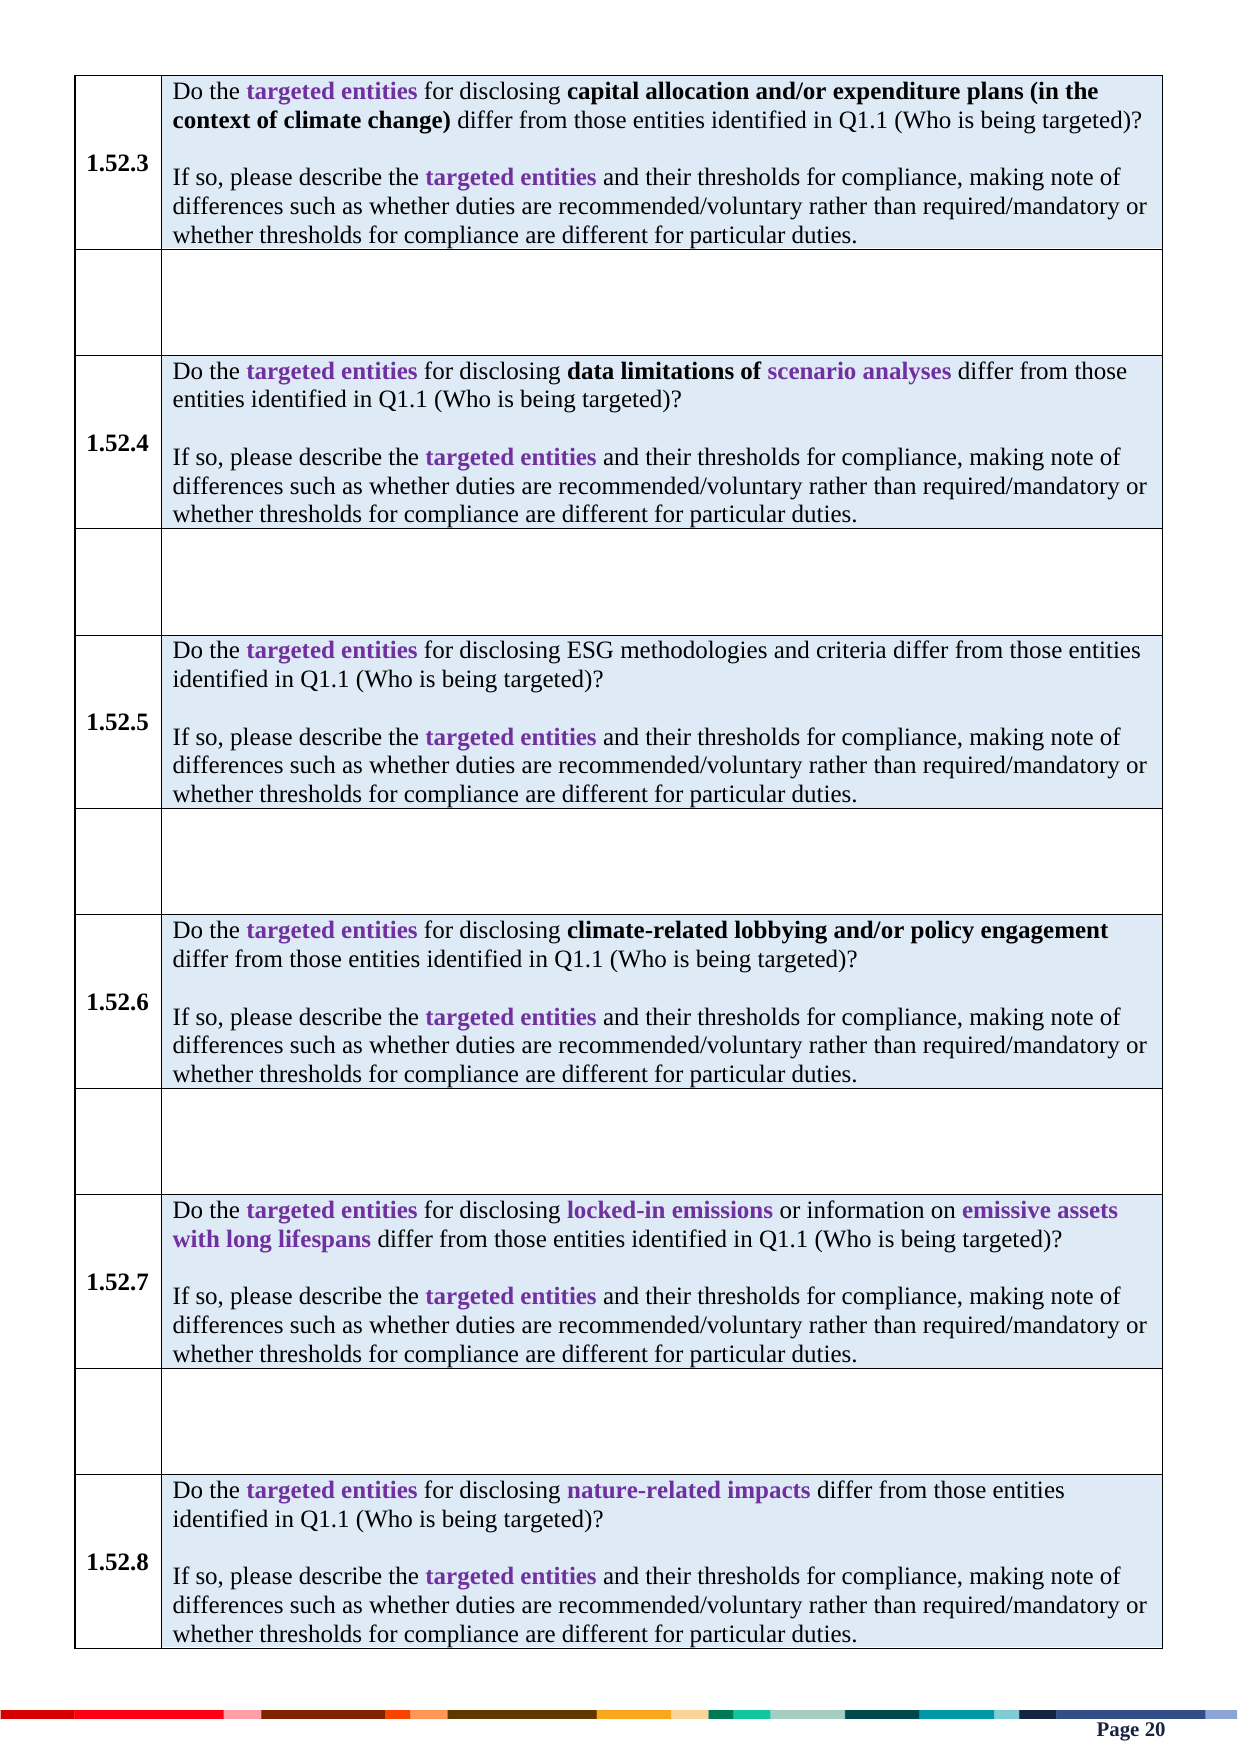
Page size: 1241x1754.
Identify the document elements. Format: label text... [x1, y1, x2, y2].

picture [0, 1710, 1236, 1719]
table_cell [162, 529, 1162, 634]
table_cell [76, 1369, 161, 1474]
table_cell [162, 1089, 1162, 1194]
table_cell Do the targeted entities for disclosing locked-in emissions or information on emissive assets with long lifespans differ from those entities identified in Q1.1 (Who is being targeted)? If so, please describe the targeted entities and their thresholds for compliance, making note of differences such as whether duties are recommended/voluntary rather than required/mandatory or whether thresholds for compliance are different for particular duties. [162, 1195, 1162, 1368]
table_cell [76, 809, 161, 914]
table_cell Do the targeted entities for disclosing climate-related lobbying and/or policy engagement differ from those entities identified in Q1.1 (Who is being targeted)? If so, please describe the targeted entities and their thresholds for compliance, making note of differences such as whether duties are recommended/voluntary rather than required/mandatory or whether thresholds for compliance are different for particular duties. [162, 915, 1162, 1088]
table_cell Do the targeted entities for disclosing nature-related impacts differ from those entities identified in Q1.1 (Who is being targeted)? If so, please describe the targeted entities and their thresholds for compliance, making note of differences such as whether duties are recommended/voluntary rather than required/mandatory or whether thresholds for compliance are different for particular duties. [162, 1475, 1162, 1647]
table_cell [162, 809, 1162, 914]
table_cell [76, 529, 161, 634]
table_cell 1.52.3 [76, 76, 161, 248]
table_cell 1.52.5 [76, 636, 161, 808]
table_cell Do the targeted entities for disclosing data limitations of scenario analyses differ from those entities identified in Q1.1 (Who is being targeted)? If so, please describe the targeted entities and their thresholds for compliance, making note of differences such as whether duties are recommended/voluntary rather than required/mandatory or whether thresholds for compliance are different for particular duties. [162, 356, 1162, 528]
table_cell Do the targeted entities for disclosing capital allocation and/or expenditure plans (in the context of climate change) differ from those entities identified in Q1.1 (Who is being targeted)? If so, please describe the targeted entities and their thresholds for compliance, making note of differences such as whether duties are recommended/voluntary rather than required/mandatory or whether thresholds for compliance are different for particular duties. [162, 76, 1162, 248]
table_cell 1.52.8 [76, 1475, 161, 1647]
table_cell 1.52.4 [76, 356, 161, 528]
table_cell [76, 250, 161, 355]
table_cell Do the targeted entities for disclosing ESG methodologies and criteria differ from those entities identified in Q1.1 (Who is being targeted)? If so, please describe the targeted entities and their thresholds for compliance, making note of differences such as whether duties are recommended/voluntary rather than required/mandatory or whether thresholds for compliance are different for particular duties. [162, 636, 1162, 808]
table_cell 1.52.7 [76, 1195, 161, 1368]
table_cell [162, 1369, 1162, 1474]
table_cell 1.52.6 [76, 915, 161, 1088]
table_cell [76, 1089, 161, 1194]
table_cell [162, 250, 1162, 355]
